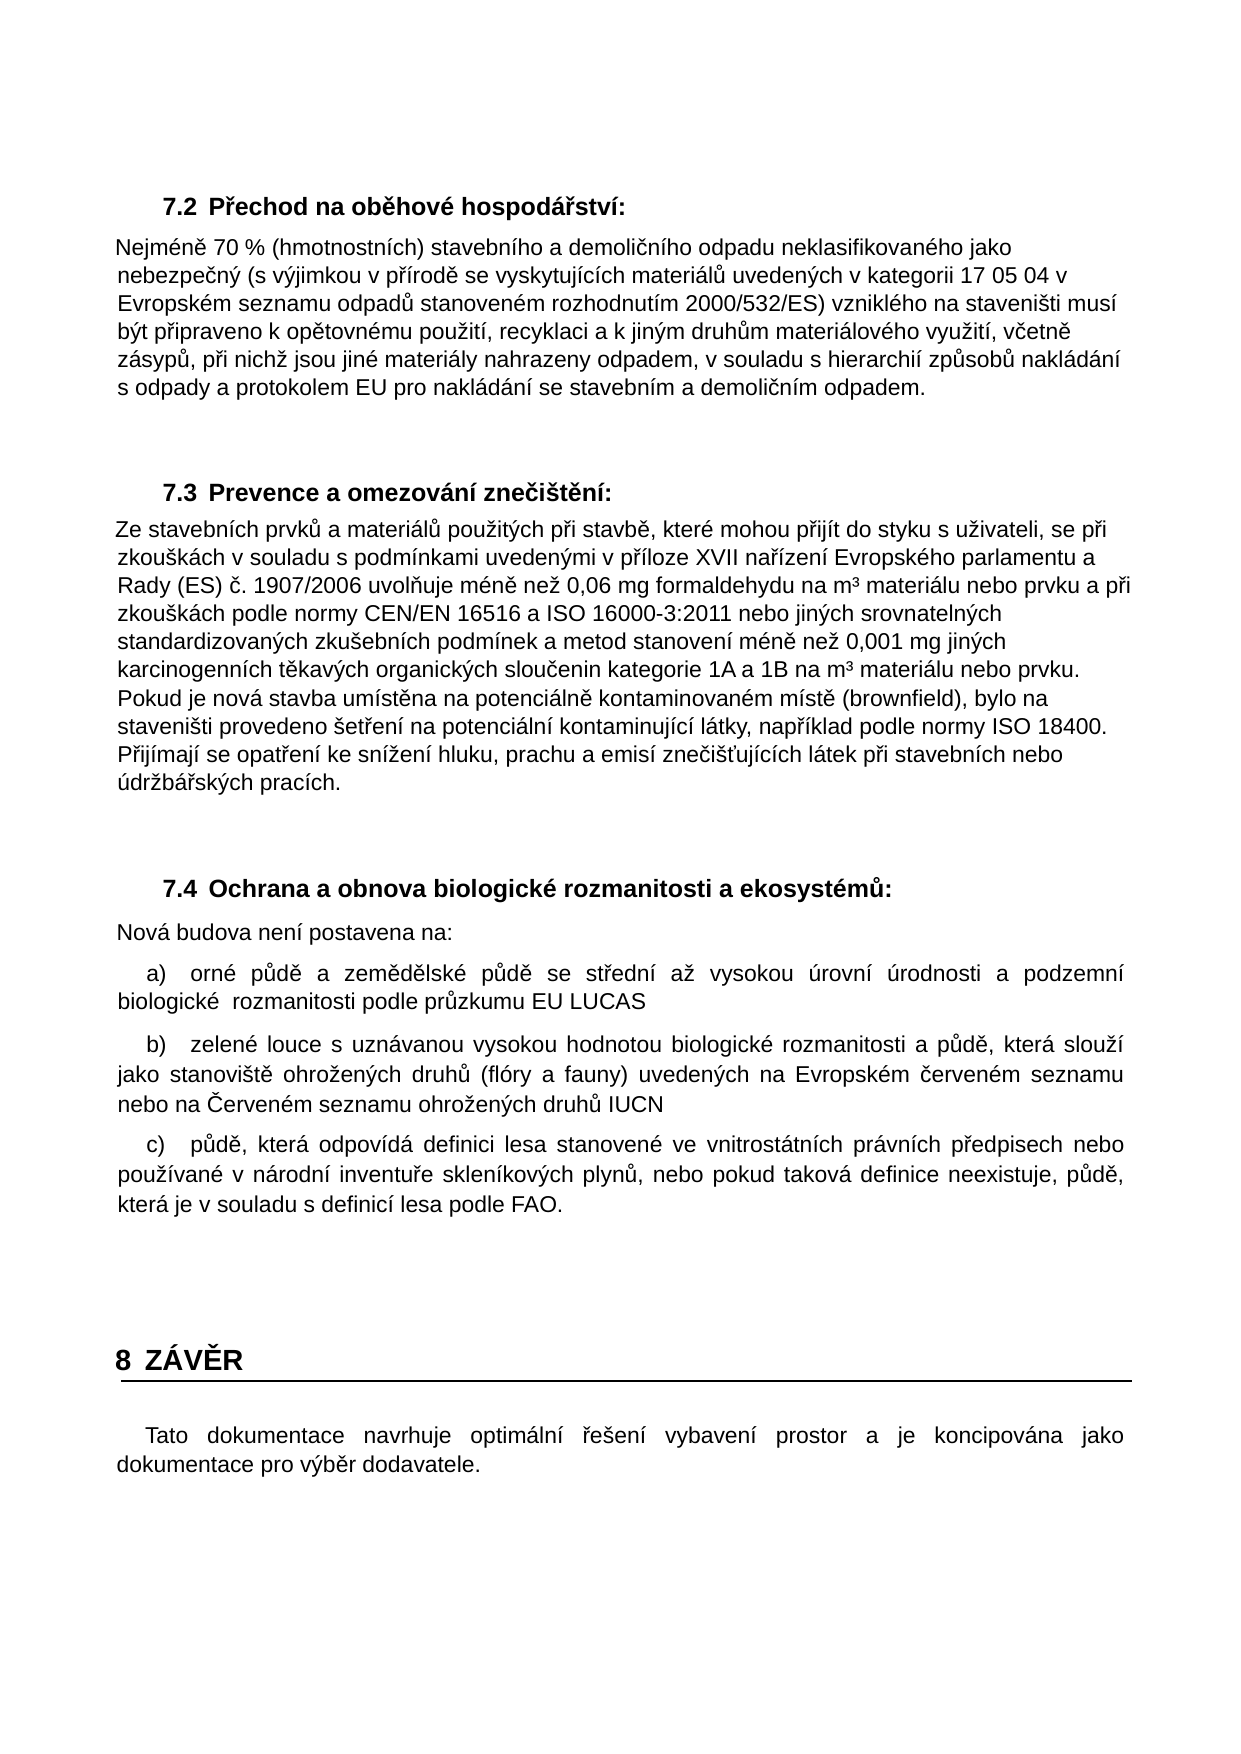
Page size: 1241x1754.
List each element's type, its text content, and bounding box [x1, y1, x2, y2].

text Tato dokumentace navrhuje optimální řešení vybavení prostor a je koncipována jako dokumentace pro výběr dodavatele. [116, 1422, 1125, 1478]
text Nová budova není postavena na: [116, 919, 1125, 945]
list orné půdě a zemědělské půdě se střední až vysokou úrovní úrodnosti a podzemní biologické rozmanitosti podle průzkumu EU LUCAS [117, 959, 1125, 1014]
subtitle Přechod na oběhové hospodářství: [162, 192, 1142, 220]
list půdě, která odpovídá definici lesa stanovené ve vnitrostátních právních předpisech nebo používané v národní inventuře skleníkových plynů, nebo pokud taková definice neexistuje, půdě, která je v souladu s definicí lesa podle FAO. [117, 1131, 1125, 1217]
subtitle Prevence a omezování znečištění: [162, 478, 1142, 507]
subtitle Ochrana a obnova biologické rozmanitosti a ekosystémů: [162, 874, 1142, 902]
text Ze stavebních prvků a materiálů použitých při stavbě, které mohou přijít do styku s uživateli, se při zkouškách v souladu s podmínkami uvedenými v příloze XVII nařízení Evropského parlamentu a Rady (ES) č. 1907/2006 uvolňuje méně než 0,06 mg formaldehydu na m³ materiálu nebo prvku a při zkouškách podle normy CEN/EN 16516 a ISO 16000-3:2011 nebo jiných srovnatelných standardizovaných zkušebních podmínek a metod stanovení méně než 0,001 mg jiných karcinogenních těkavých organických sloučenin kategorie 1A a 1B na m³ materiálu nebo prvku. Pokud je nová stavba umístěna na potenciálně kontaminovaném místě (brownfield), bylo na staveništi provedeno šetření na potenciální kontaminující látky, například podle normy ISO 18400. Přijímají se opatření ke snížení hluku, prachu a emisí znečišťujících látek při stavebních nebo údržbářských pracích. [115, 516, 1132, 795]
subtitle ZÁVĚR [115, 1343, 1142, 1377]
list zelené louce s uznávanou vysokou hodnotou biologické rozmanitosti a půdě, která slouží jako stanoviště ohrožených druhů (flóry a fauny) uvedených na Evropském červeném seznamu nebo na Červeném seznamu ohrožených druhů IUCN [117, 1031, 1125, 1117]
text Nejméně 70 % (hmotnostních) stavebního a demoličního odpadu neklasifikovaného jako nebezpečný (s výjimkou v přírodě se vyskytujících materiálů uvedených v kategorii 17 05 04 v Evropském seznamu odpadů stanoveném rozhodnutím 2000/532/ES) vzniklého na staveništi musí být připraveno k opětovnému použití, recyklaci a k jiným druhům materiálového využití, včetně zásypů, při nichž jsou jiné materiály nahrazeny odpadem, v souladu s hierarchií způsobů nakládání s odpady a protokolem EU pro nakládání se stavebním a demoličním odpadem. [115, 233, 1132, 400]
